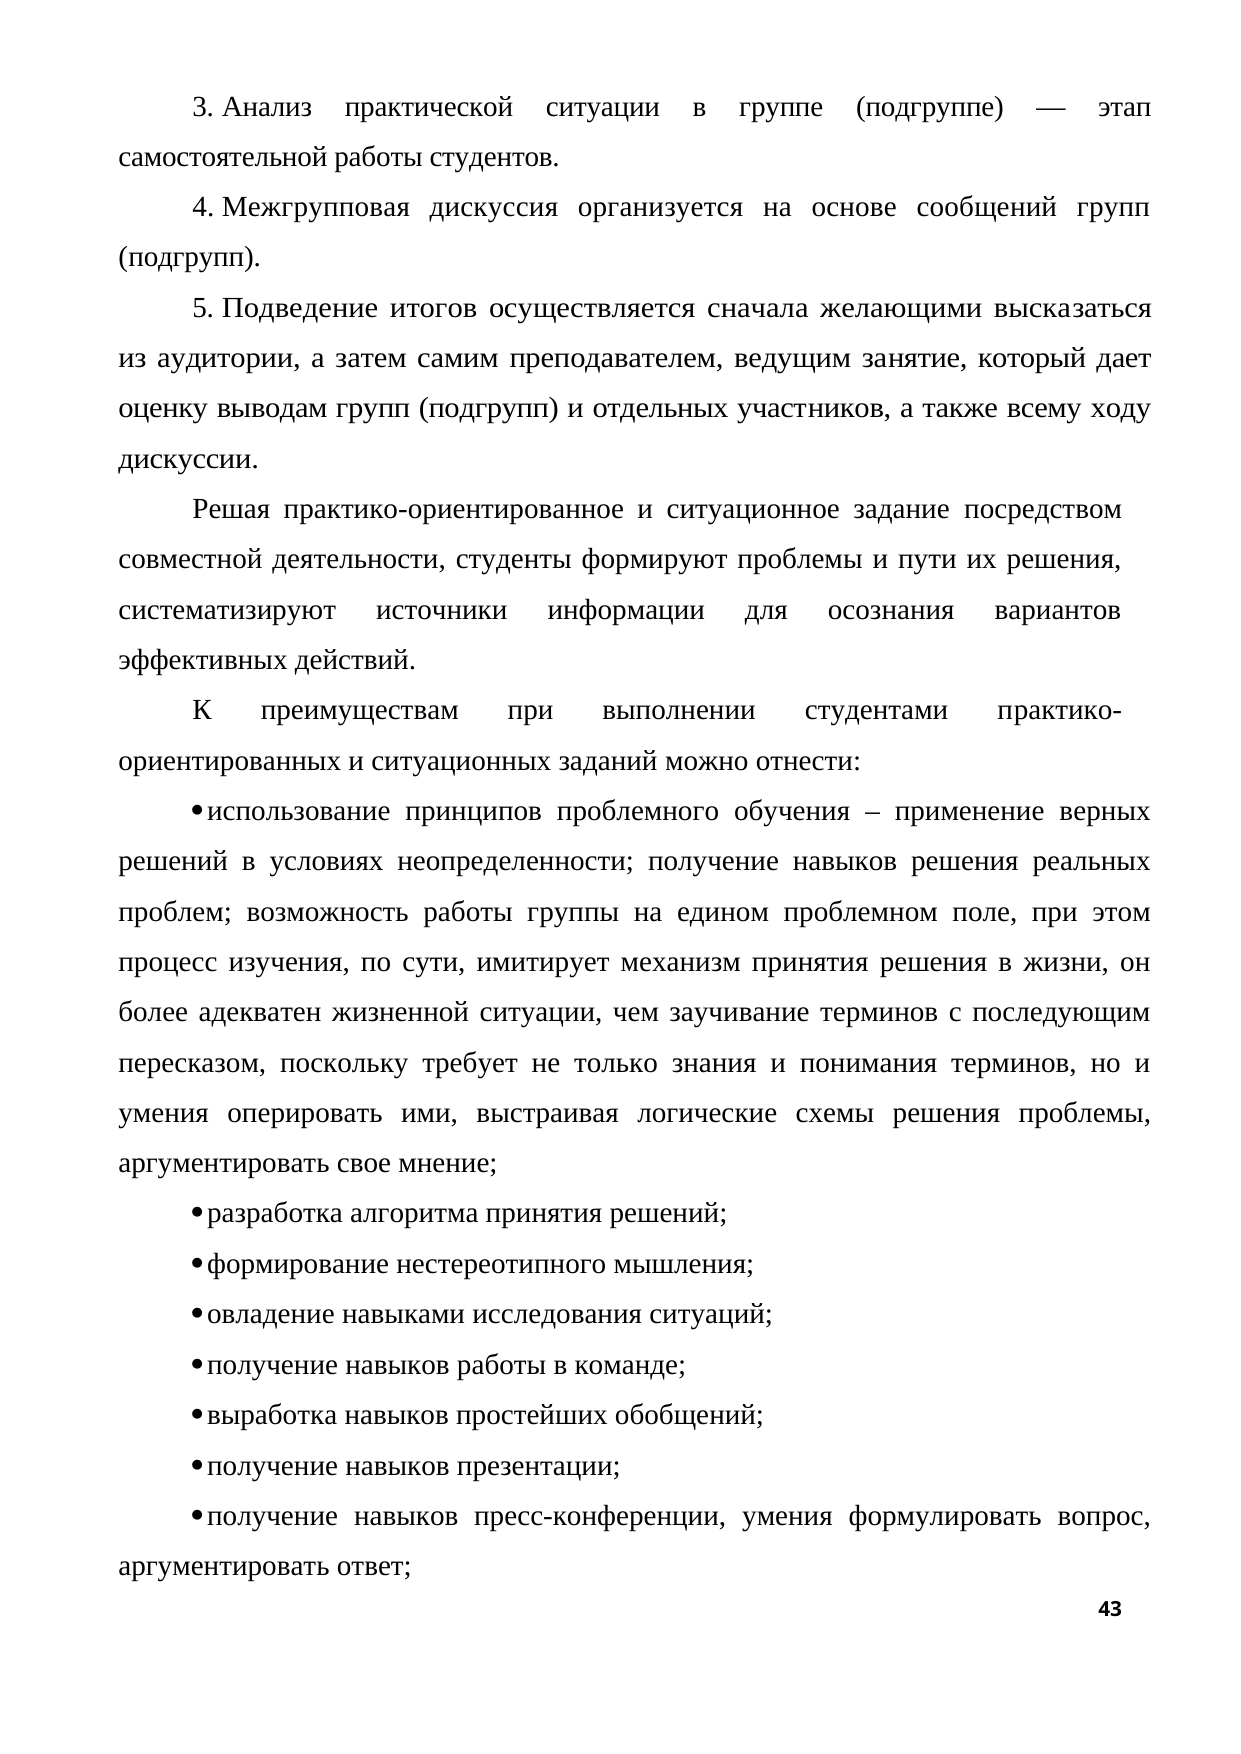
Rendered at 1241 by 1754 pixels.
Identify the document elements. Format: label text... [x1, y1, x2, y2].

list получение навыков работы в команде; [118, 1347, 1152, 1381]
text К преимуществам при выполнении студентами практико-ориентированных и ситуационных заданий можно отнести: [118, 692, 1122, 776]
list формирование нестереотипного мышления; [118, 1246, 1152, 1280]
list овладение навыками исследования ситуаций; [118, 1296, 1152, 1330]
list использование принципов проблемного обучения – применение верных решений в условиях неопределенности; получение навыков решения реальных проблем; возможность работы группы на едином проблемном поле, при этом процесс изучения, по сути, имитирует механизм принятия решения в жизни, он более адекватен жизненной ситуации, чем заучивание терминов с последующим пересказом, поскольку требует не только знания и понимания терминов, но и умения оперировать ими, выстраивая логические схемы решения проблемы, аргументировать свое мнение; [118, 793, 1152, 1179]
list выработка навыков простейших обобщений; [118, 1397, 1152, 1431]
list Подведение итогов осуществляется сначала желающими высказаться из аудитории, а затем самим преподавателем, ведущим занятие, который дает оценку выводам групп (подгрупп) и отдельных участников, а также всему ходу дискуссии. [118, 290, 1152, 474]
list Анализ практической ситуации в группе (подгруппе) — этап самостоятельной работы студентов. [118, 89, 1152, 172]
list получение навыков пресс-конференции, умения формулировать вопрос, аргументировать ответ; [118, 1498, 1152, 1582]
text Решая практико-ориентированное и ситуационное задание посредством совместной деятельности, студенты формируют проблемы и пути их решения, систематизируют источники информации для осознания вариантов эффективных действий. [118, 491, 1122, 676]
list получение навыков презентации; [118, 1448, 1152, 1481]
list разработка алгоритма принятия решений; [118, 1196, 1152, 1229]
list Межгрупповая дискуссия организуется на основе сообщений групп (подгрупп). [118, 189, 1152, 273]
